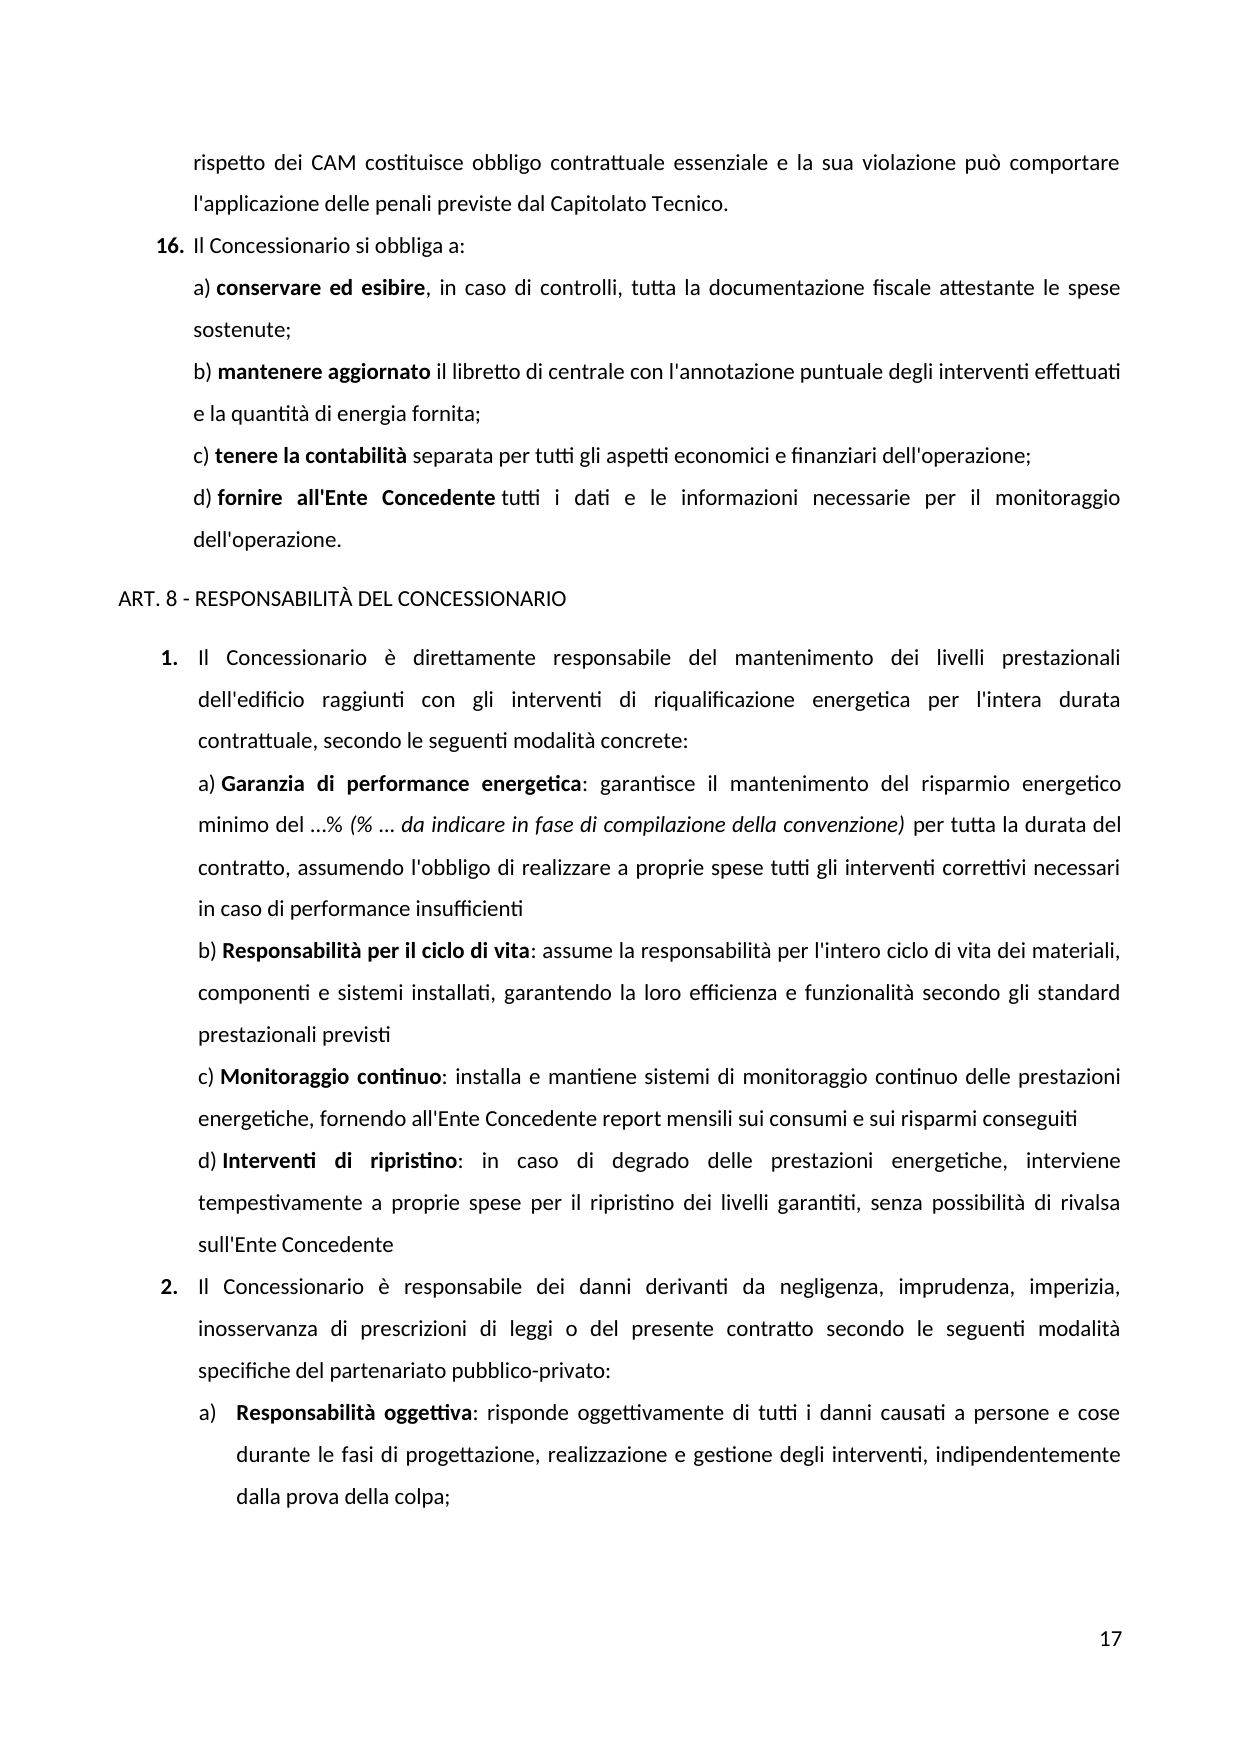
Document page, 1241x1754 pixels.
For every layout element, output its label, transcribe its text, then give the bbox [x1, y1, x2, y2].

text ART. 8 - RESPONSABILITÀ DEL CONCESSIONARIO [118, 584, 1122, 612]
list Il Concessionario è responsabile dei danni derivanti da negligenza, imprudenza, imperizia, inosservanza di prescrizioni di leggi o del presente contratto secondo le seguenti modalità specifiche del partenariato pubblico-privato: [160, 1272, 1122, 1384]
list d) fornire all'Ente Concedente tutti i dati e le informazioni necessarie per il monitoraggio dell'operazione. [193, 483, 1122, 553]
list Il Concessionario si obbliga a: [156, 232, 1122, 259]
list a) conservare ed esibire, in caso di controlli, tutta la documentazione fiscale attestante le spese sostenute; [193, 273, 1122, 343]
list Responsabilità oggettiva: risponde oggettivamente di tutti i danni causati a persone e cose durante le fasi di progettazione, realizzazione e gestione degli interventi, indipendentemente dalla prova della colpa; [199, 1398, 1122, 1510]
list b) Responsabilità per il ciclo di vita: assume la responsabilità per l'intero ciclo di vita dei materiali, componenti e sistemi installati, garantendo la loro efficienza e funzionalità secondo gli standard prestazionali previsti [198, 937, 1122, 1048]
list c) Monitoraggio continuo: installa e mantiene sistemi di monitoraggio continuo delle prestazioni energetiche, fornendo all'Ente Concedente report mensili sui consumi e sui risparmi conseguiti [198, 1062, 1122, 1132]
list c) tenere la contabilità separata per tutti gli aspetti economici e finanziari dell'operazione; [193, 441, 1122, 469]
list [156, 148, 1122, 218]
list Il Concessionario è direttamente responsabile del mantenimento dei livelli prestazionali dell'edificio raggiunti con gli interventi di riqualificazione energetica per l'intera durata contrattuale, secondo le seguenti modalità concrete: [160, 643, 1122, 755]
list d) Interventi di ripristino: in caso di degrado delle prestazioni energetiche, interviene tempestivamente a proprie spese per il ripristino dei livelli garantiti, senza possibilità di rivalsa sull'Ente Concedente [198, 1146, 1122, 1258]
list b) mantenere aggiornato il libretto di centrale con l'annotazione puntuale degli interventi effettuati e la quantità di energia fornita; [193, 357, 1122, 427]
list a) Garanzia di performance energetica: garantisce il mantenimento del risparmio energetico minimo del …% (% … da indicare in fase di compilazione della convenzione) per tutta la durata del contratto, assumendo l'obbligo di realizzare a proprie spese tutti gli interventi correttivi necessari in caso di performance insufficienti [198, 769, 1122, 923]
